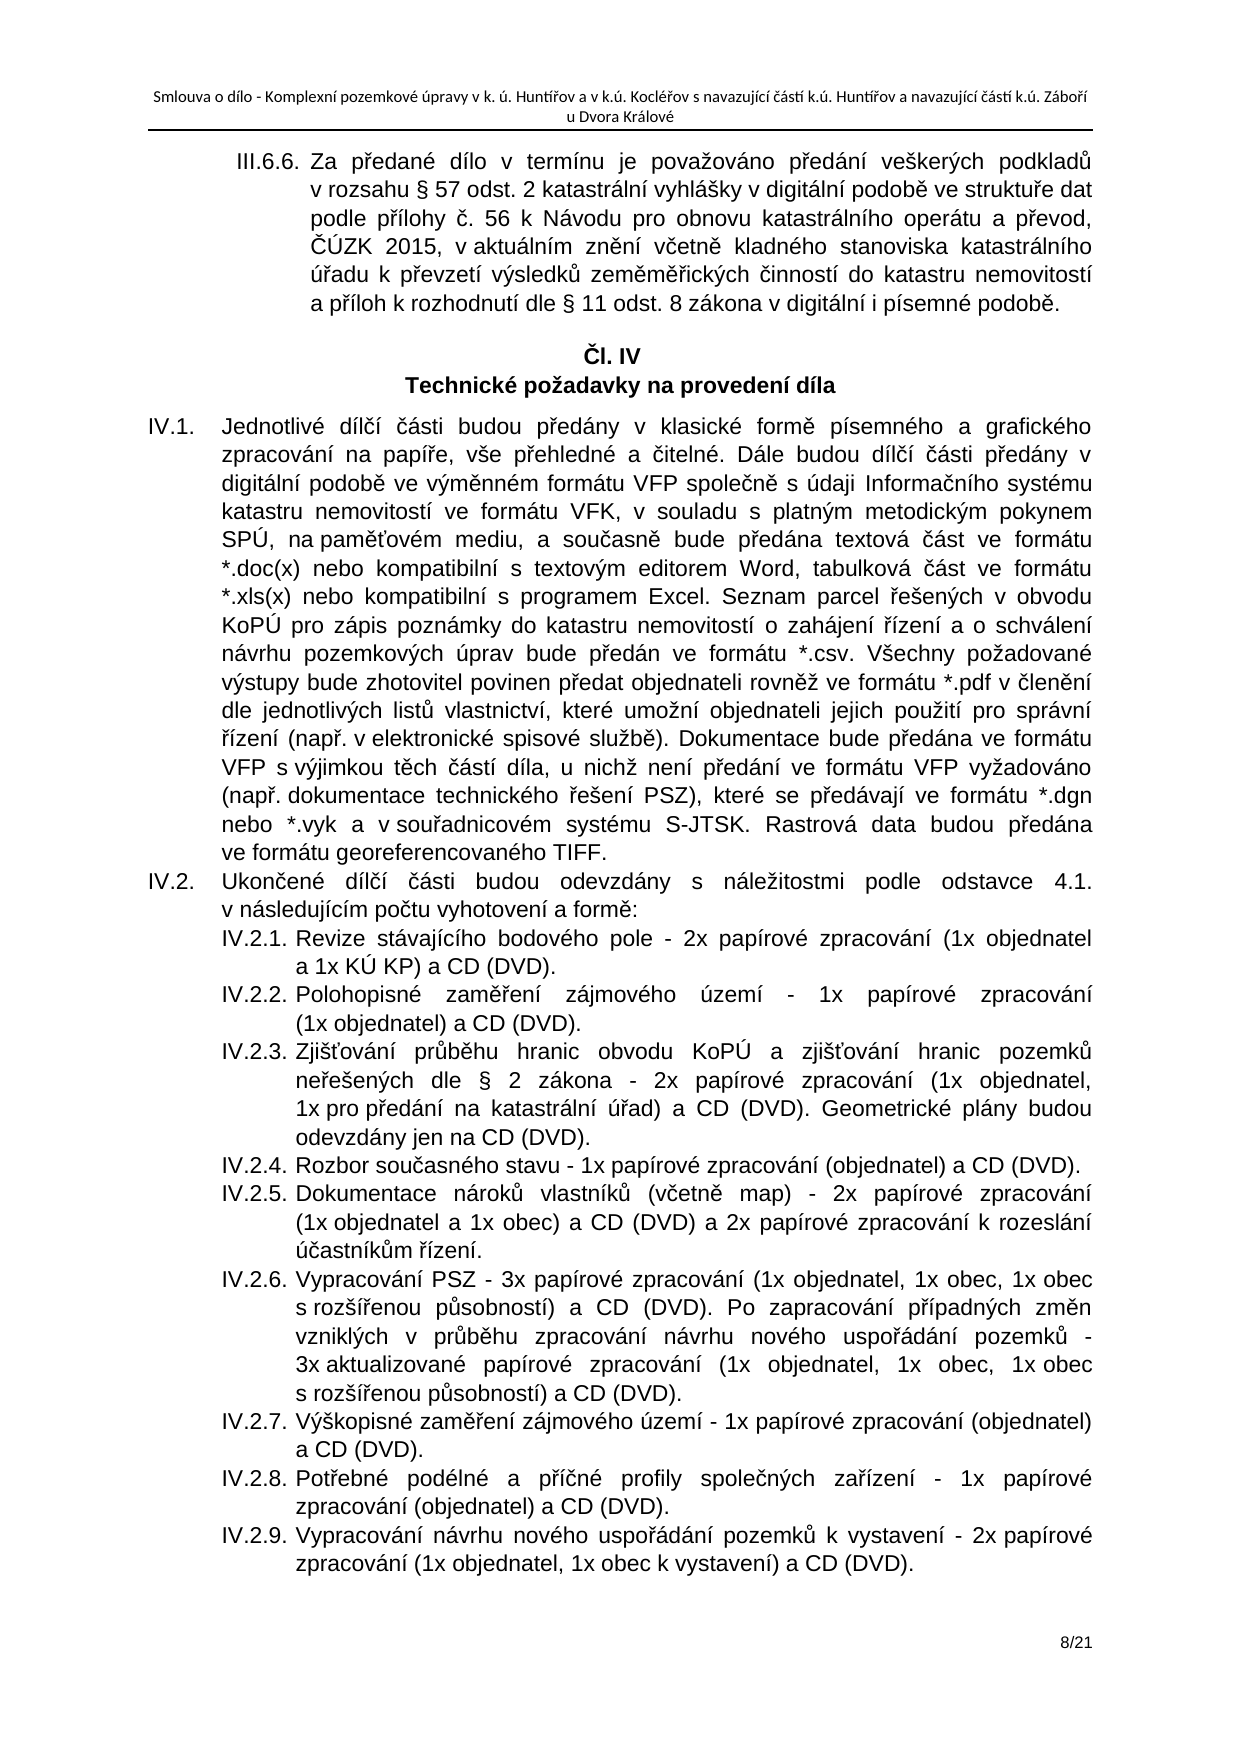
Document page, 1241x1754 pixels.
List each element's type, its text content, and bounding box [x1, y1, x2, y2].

text Za předané dílo v termínu je považováno předání veškerých podkladů v rozsahu § 57 odst. 2 katastrální vyhlášky v digitální podobě ve struktuře dat podle přílohy č. 56 k Návodu pro obnovu katastrálního operátu a převod, ČÚZK 2015, v aktuálním znění včetně kladného stanoviska katastrálního úřadu k převzetí výsledků zeměměřických činností do katastru nemovitostí a příloh k rozhodnutí dle § 11 odst. 8 zákona v digitální i písemné podobě. [236, 148, 1093, 316]
text Vypracování PSZ - 3x papírové zpracování (1x objednatel, 1x obec, 1x obec s rozšířenou působností) a CD (DVD). Po zapracování případných změn vzniklých v průběhu zpracování návrhu nového uspořádání pozemků - 3x aktualizované papírové zpracování (1x objednatel, 1x obec, 1x obec s rozšířenou působností) a CD (DVD). [221, 1266, 1093, 1406]
text Vypracování návrhu nového uspořádání pozemků k vystavení - 2x papírové zpracování (1x objednatel, 1x obec k vystavení) a CD (DVD). [221, 1522, 1093, 1576]
text Zjišťování průběhu hranic obvodu KoPÚ a zjišťování hranic pozemků neřešených dle § 2 zákona - 2x papírové zpracování (1x objednatel, 1x pro předání na katastrální úřad) a CD (DVD). Geometrické plány budou odevzdány jen na CD (DVD). [221, 1038, 1093, 1150]
text Dokumentace nároků vlastníků (včetně map) - 2x papírové zpracování (1x objednatel a 1x obec) a CD (DVD) a 2x papírové zpracování k rozeslání účastníkům řízení. [221, 1180, 1093, 1264]
text Revize stávajícího bodového pole - 2x papírové zpracování (1x objednatel a 1x KÚ KP) a CD (DVD). [221, 924, 1093, 979]
text Výškopisné zaměření zájmového území - 1x papírové zpracování (objednatel) a CD (DVD). [221, 1408, 1093, 1463]
text Rozbor současného stavu - 1x papírové zpracování (objednatel) a CD (DVD). [221, 1152, 1093, 1178]
list Ukončené dílčí části budou odevzdány s náležitostmi podle odstavce 4.1. v následujícím počtu vyhotovení a formě: [148, 868, 1093, 922]
text Potřebné podélné a příčné profily společných zařízení - 1x papírové zpracování (objednatel) a CD (DVD). [221, 1465, 1093, 1519]
list Jednotlivé dílčí části budou předány v klasické formě písemného a grafického zpracování na papíře, vše přehledné a čitelné. Dále budou dílčí části předány v digitální podobě ve výměnném formátu VFP společně s údaji Informačního systému katastru nemovitostí ve formátu VFK, v souladu s platným metodickým pokynem SPÚ, na paměťovém mediu, a současně bude předána textová část ve formátu *.doc(x) nebo kompatibilní s textovým editorem Word, tabulková část ve formátu *.xls(x) nebo kompatibilní s programem Excel. Seznam parcel řešených v obvodu KoPÚ pro zápis poznámky do katastru nemovitostí o zahájení řízení a o schválení návrhu pozemkových úprav bude předán ve formátu *.csv. Všechny požadované výstupy bude zhotovitel povinen předat objednateli rovněž ve formátu *.pdf v členění dle jednotlivých listů vlastnictví, které umožní objednateli jejich použití pro správní řízení (např. v elektronické spisové službě). Dokumentace bude předána ve formátu VFP s výjimkou těch částí díla, u nichž není předání ve formátu VFP vyžadováno (např. dokumentace technického řešení PSZ), které se předávají ve formátu *.dgn nebo *.vyk a v souřadnicovém systému S-JTSK. Rastrová data budou předána ve formátu georeferencovaného TIFF. [148, 413, 1093, 866]
text Polohopisné zaměření zájmového území - 1x papírové zpracování (1x objednatel) a CD (DVD). [221, 981, 1093, 1036]
text Technické požadavky na provedení díla [148, 343, 1093, 398]
